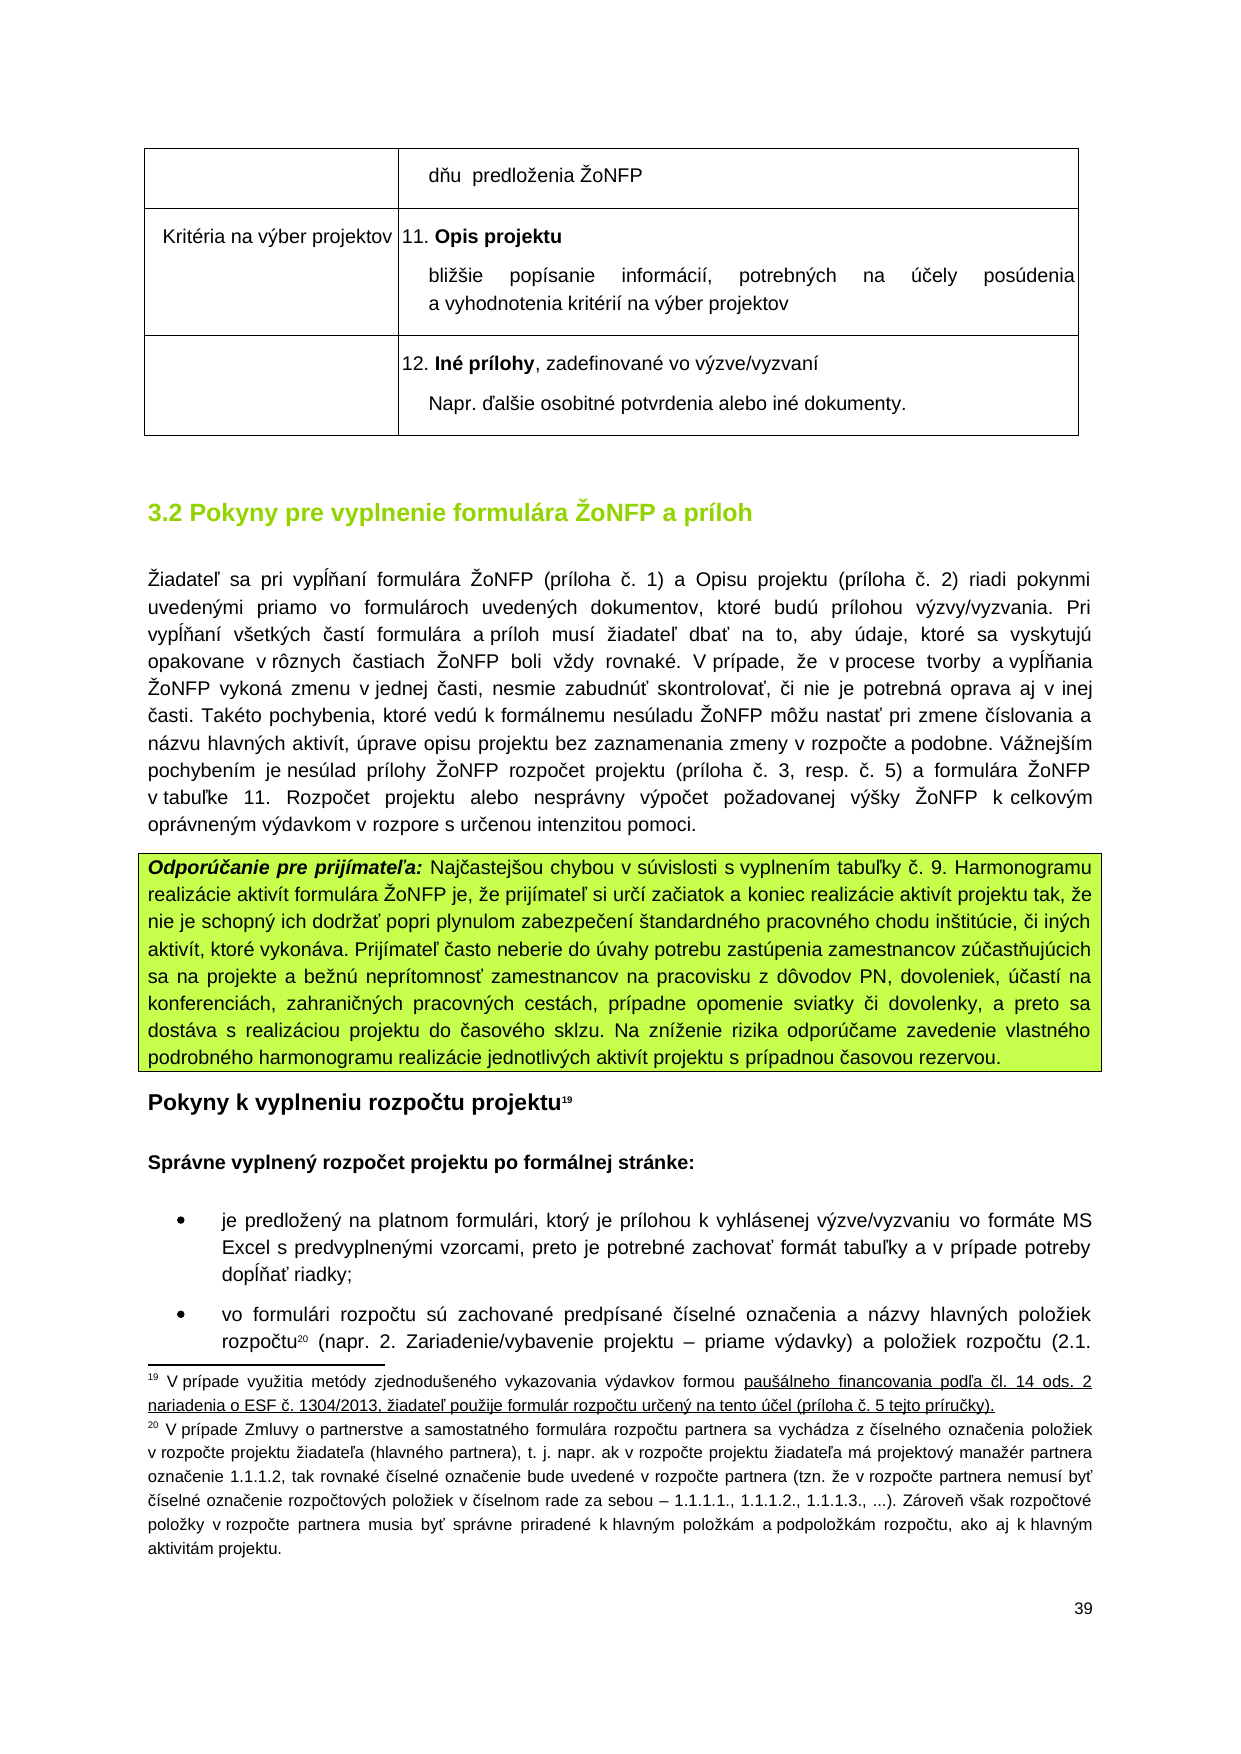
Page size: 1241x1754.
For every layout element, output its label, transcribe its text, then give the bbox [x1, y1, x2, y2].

text Správne vyplnený rozpočet projektu po formálnej stránke: [148, 1151, 1092, 1174]
subtitle 3.2 Pokyny pre vyplnenie formulára ŽoNFP a príloh [148, 498, 1092, 527]
table_cell Kritéria na výber projektov [145, 209, 398, 335]
text Pokyny k vyplneniu rozpočtu projektu [148, 1089, 1092, 1115]
text Odporúčanie pre prijímateľa: Najčastejšou chybou v súvislosti s vyplnením tabuľky č. 9. Harmonogramu realizácie aktivít formulára ŽoNFP je, že prijímateľ si určí začiatok a koniec realizácie aktivít projektu tak, že nie je schopný ich dodržať popri plynulom zabezpečení štandardného pracovného chodu inštitúcie, či iných aktivít, ktoré vykonáva. Prijímateľ často neberie do úvahy potrebu zastúpenia zamestnancov zúčastňujúcich sa na projekte a bežnú neprítomnosť zamestnancov na pracovisku z dôvodov PN, dovoleniek, účastí na konferenciách, zahraničných pracovných cestách, prípadne opomenie sviatky či dovolenky, a preto sa dostáva s realizáciou projektu do časového sklzu. Na zníženie rizika odporúčame zavedenie vlastného podrobného harmonogramu realizácie jednotlivých aktivít projektu s prípadnou časovou rezervou. [139, 854, 1101, 1071]
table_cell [399, 149, 1078, 208]
table_cell 11. Opis projektu bližšie popísanie informácií, potrebných na účely posúdenia a vyhodnotenia kritérií na výber projektov [399, 209, 1078, 335]
text Žiadateľ sa pri vypĺňaní formulára ŽoNFP (príloha č. 1) a Opisu projektu (príloha č. 2) riadi pokynmi uvedenými priamo vo formulároch uvedených dokumentov, ktoré budú prílohou výzvy/vyzvania. Pri vypĺňaní všetkých častí formulára a príloh musí žiadateľ dbať na to, aby údaje, ktoré sa vyskytujú opakovane v rôznych častiach ŽoNFP boli vždy rovnaké. V prípade, že v procese tvorby a vypĺňania ŽoNFP vykoná zmenu v jednej časti, nesmie zabudnúť skontrolovať, či nie je potrebná oprava aj v inej časti. Takéto pochybenia, ktoré vedú k formálnemu nesúladu ŽoNFP môžu nastať pri zmene číslovania a názvu hlavných aktivít, úprave opisu projektu bez zaznamenania zmeny v rozpočte a podobne. Vážnejším pochybením je nesúlad prílohy ŽoNFP rozpočet projektu (príloha č. 3, resp. č. 5) a formulára ŽoNFP v tabuľke 11. Rozpočet projektu alebo nesprávny výpočet požadovanej výšky ŽoNFP k celkovým oprávneným výdavkom v rozpore s určenou intenzitou pomoci. [148, 568, 1092, 836]
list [177, 1303, 1092, 1353]
table_cell 12. Iné prílohy, zadefinované vo výzve/vyzvaní Napr. ďalšie osobitné potvrdenia alebo iné dokumenty. [399, 336, 1078, 435]
table_cell [145, 336, 398, 435]
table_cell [145, 149, 398, 208]
list je predložený na platnom formulári, ktorý je prílohou k vyhlásenej výzve/vyzvaniu vo formáte MS Excel s predvyplnenými vzorcami, preto je potrebné zachovať formát tabuľky a v prípade potreby dopĺňať riadky; [177, 1208, 1092, 1286]
